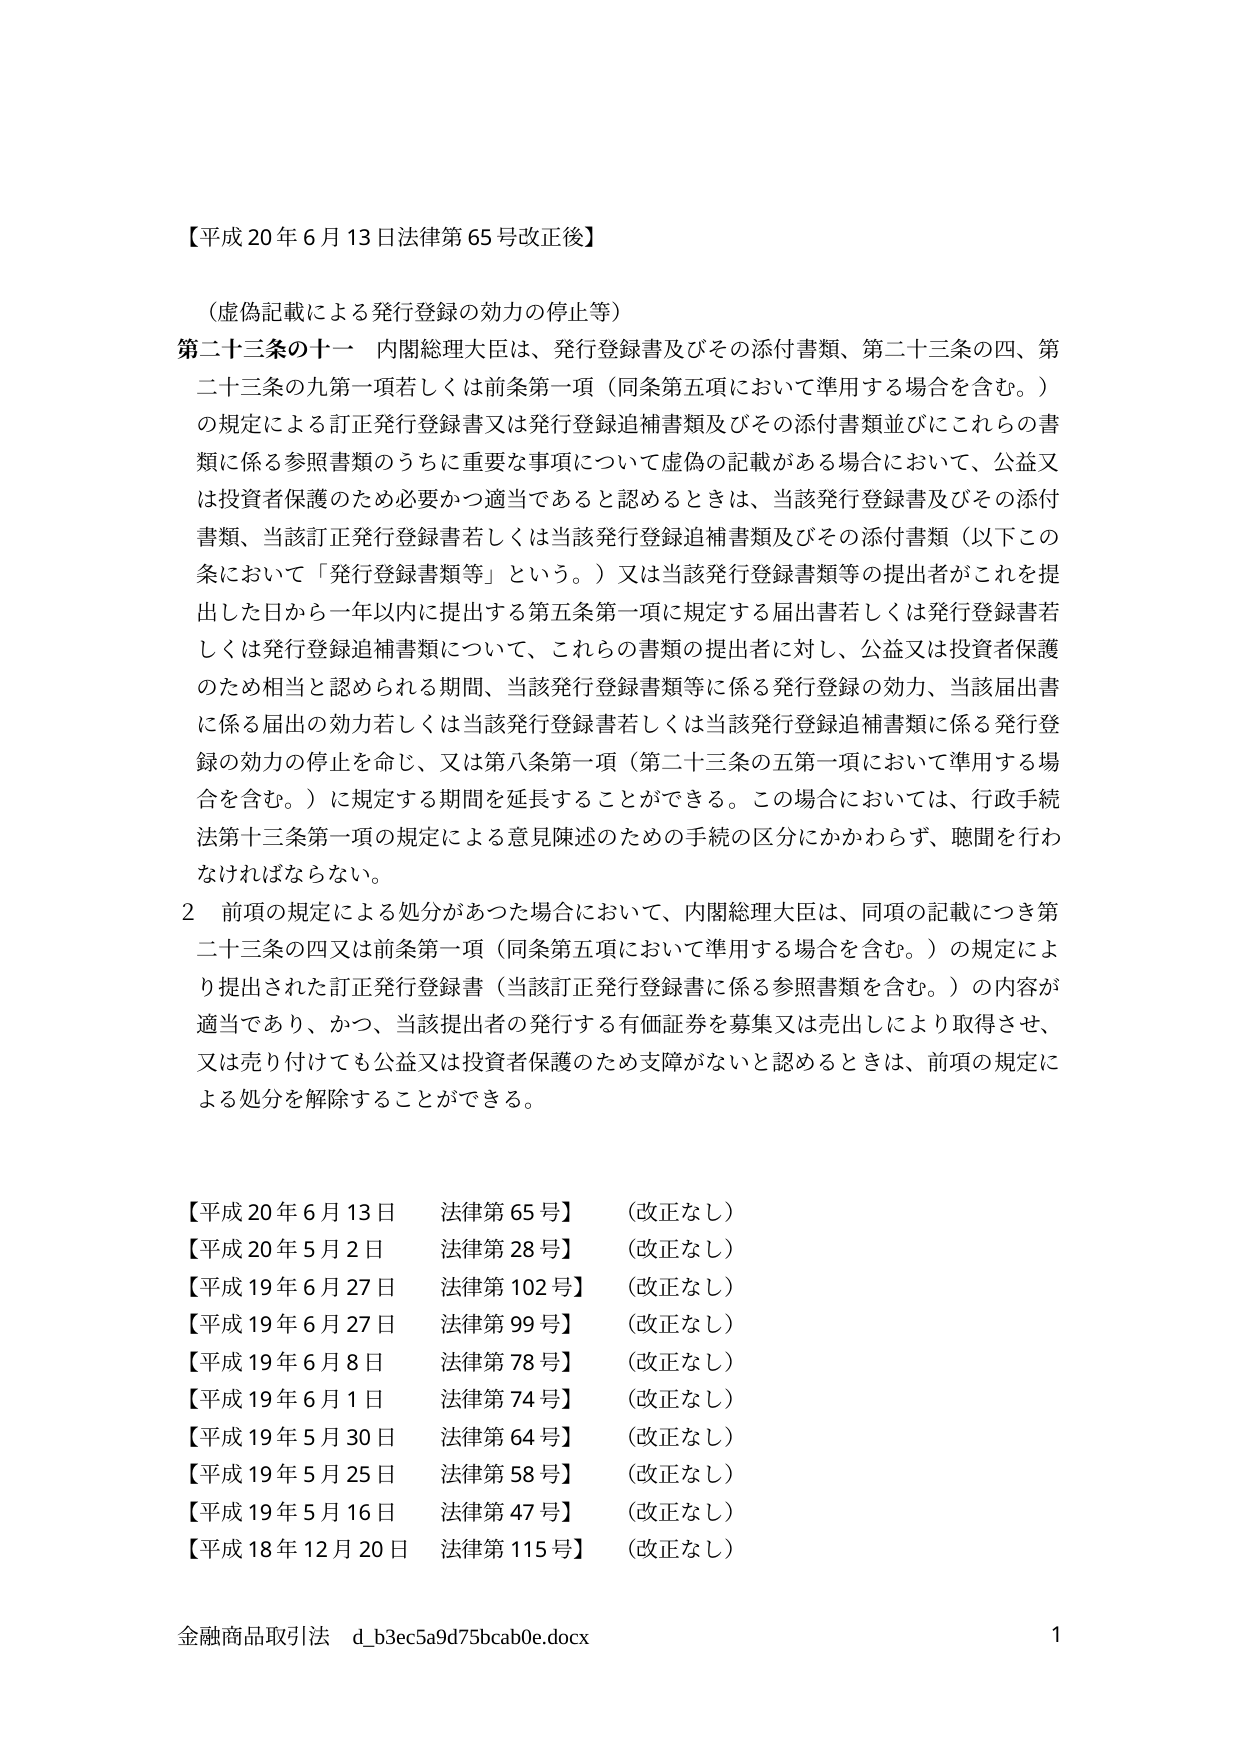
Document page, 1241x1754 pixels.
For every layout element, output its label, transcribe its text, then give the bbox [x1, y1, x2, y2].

text 【平成19年5月16日 法律第47号】 （改正なし） [177, 1492, 1063, 1529]
text 【平成19年6月8日 法律第78号】 （改正なし） [177, 1342, 1063, 1379]
text 【平成19年5月25日 法律第58号】 （改正なし） [177, 1454, 1063, 1492]
text 【平成19年6月27日 法律第102号】 （改正なし） [177, 1267, 1063, 1304]
text 【平成19年6月1日 法律第74号】 （改正なし） [177, 1379, 1063, 1417]
text 【平成20年6月13日法律第65号改正後】 [177, 217, 1063, 254]
text 【平成19年5月30日 法律第64号】 （改正なし） [177, 1417, 1063, 1454]
text 【平成19年6月27日 法律第99号】 （改正なし） [177, 1304, 1063, 1342]
text ２ 前項の規定による処分があつた場合において、内閣総理大臣は、同項の記載につき第二十三条の四又は前条第一項（同条第五項において準用する場合を含む。）の規定により提出された訂正発行登録書（当該訂正発行登録書に係る参照書類を含む。）の内容が適当であり、かつ、当該提出者の発行する有価証券を募集又は売出しにより取得させ、又は売り付けても公益又は投資者保護のため支障がないと認めるときは、前項の規定による処分を解除することができる。 [177, 892, 1063, 1117]
text 【平成18年12月20日 法律第115号】 （改正なし） [177, 1529, 1063, 1567]
text 【平成20年5月2日 法律第28号】 （改正なし） [177, 1229, 1063, 1267]
text （虚偽記載による発行登録の効力の停止等） [196, 292, 1063, 329]
text 第二十三条の十一 内閣総理大臣は、発行登録書及びその添付書類、第二十三条の四、第二十三条の九第一項若しくは前条第一項（同条第五項において準用する場合を含む。）の規定による訂正発行登録書又は発行登録追補書類及びその添付書類並びにこれらの書類に係る参照書類のうちに重要な事項について虚偽の記載がある場合において、公益又は投資者保護のため必要かつ適当であると認めるときは、当該発行登録書及びその添付書類、当該訂正発行登録書若しくは当該発行登録追補書類及びその添付書類（以下この条において「発行登録書類等」という。）又は当該発行登録書類等の提出者がこれを提出した日から一年以内に提出する第五条第一項に規定する届出書若しくは発行登録書若しくは発行登録追補書類について、これらの書類の提出者に対し、公益又は投資者保護のため相当と認められる期間、当該発行登録書類等に係る発行登録の効力、当該届出書に係る届出の効力若しくは当該発行登録書若しくは当該発行登録追補書類に係る発行登録の効力の停止を命じ、又は第八条第一項（第二十三条の五第一項において準用する場合を含む。）に規定する期間を延長することができる。この場合においては、行政手続法第十三条第一項の規定による意見陳述のための手続の区分にかかわらず、聴聞を行わなければならない。 [177, 329, 1063, 892]
text 【平成20年6月13日 法律第65号】 （改正なし） [177, 1192, 1063, 1229]
